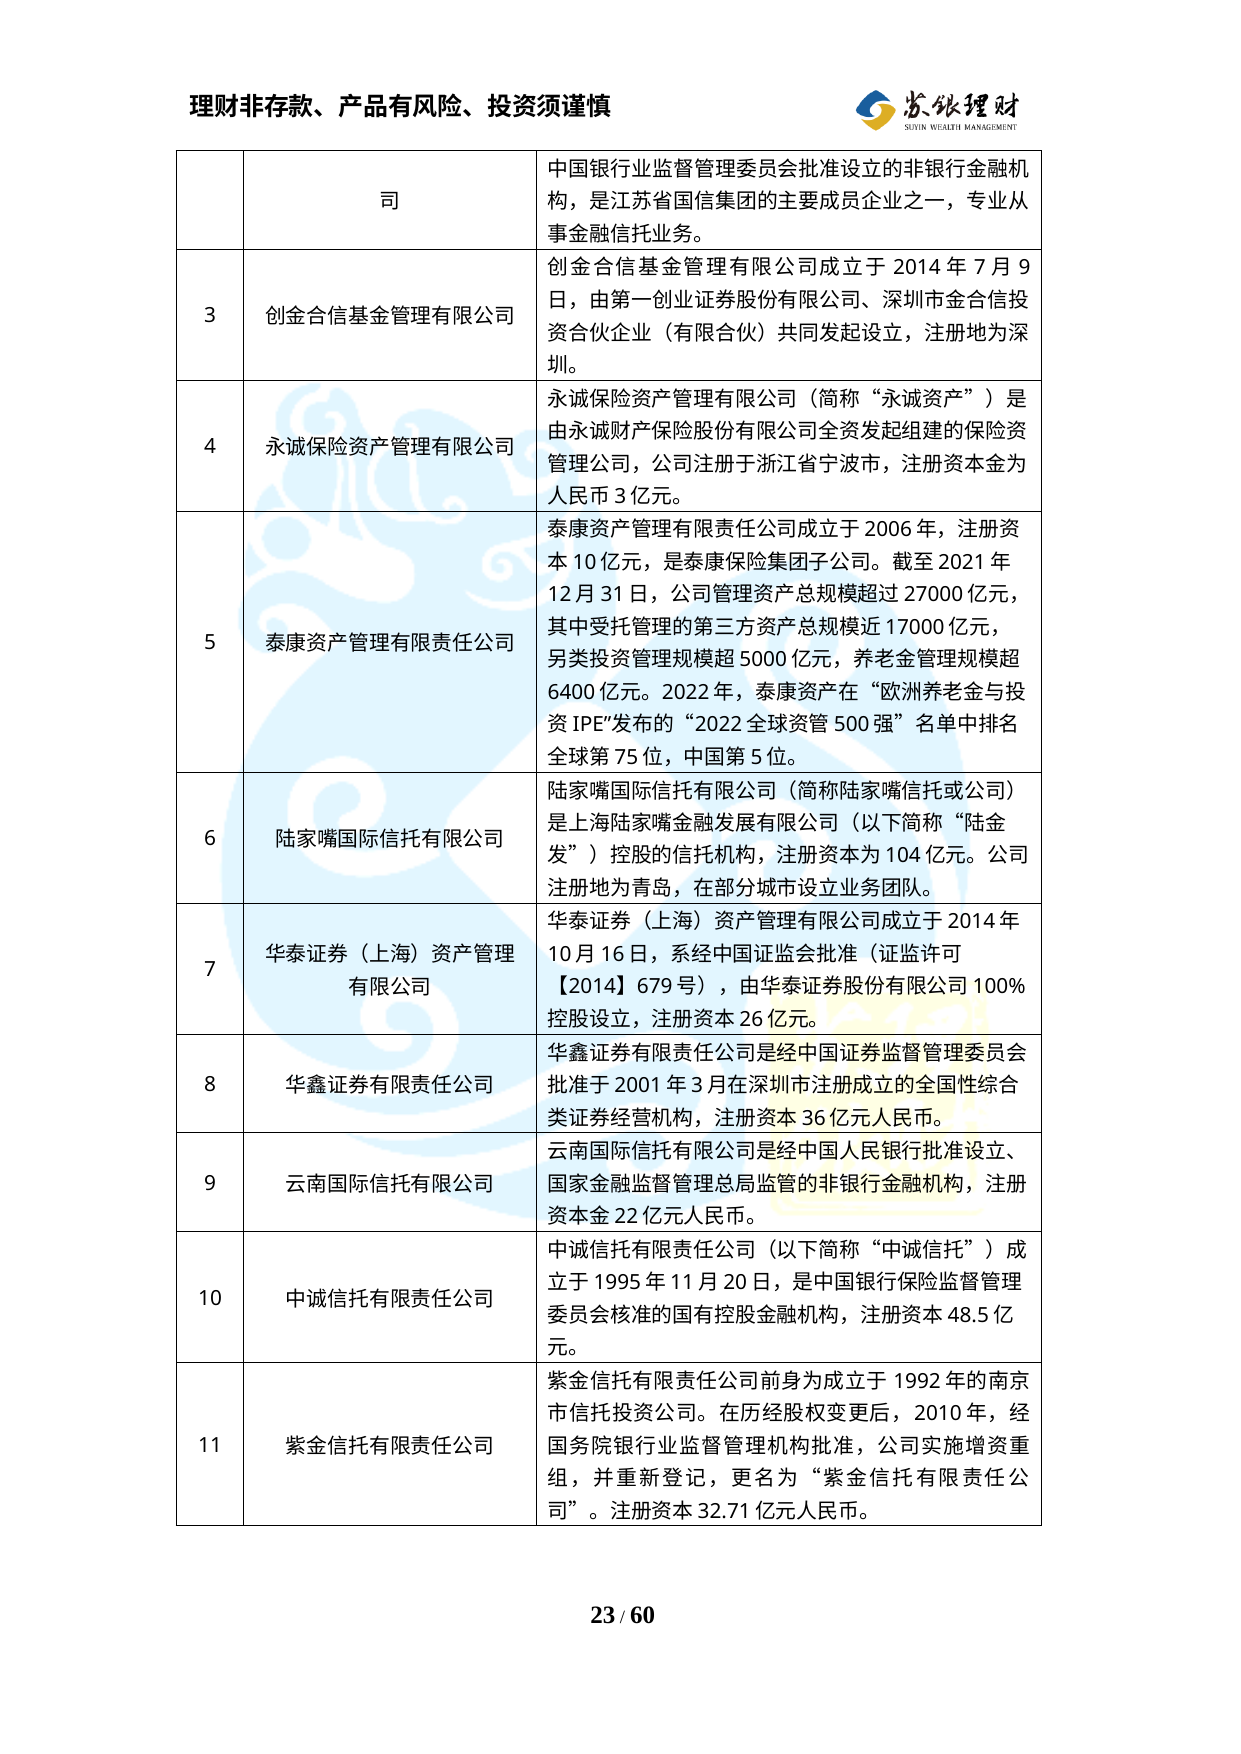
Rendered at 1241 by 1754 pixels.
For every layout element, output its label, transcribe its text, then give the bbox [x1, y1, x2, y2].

table_cell 华泰证券（上海）资产管理有限公司 [244, 904, 536, 1034]
table_cell 泰康资产管理有限责任公司成立于2006年，注册资本10亿元，是泰康保险集团子公司。截至2021年12月31日，公司管理资产总规模超过27000亿元，其中受托管理的第三方资产总规模近17000亿元，另类投资管理规模超5000亿元，养老金管理规模超6400亿元。2022年，泰康资产在“欧洲养老金与投资IPE”发布的“2022全球资管500强”名单中排名全球第75位，中国第5位。 [537, 512, 1041, 772]
table_cell 云南国际信托有限公司 [244, 1133, 536, 1231]
table_cell 3 [177, 250, 243, 379]
table_cell 创金合信基金管理有限公司 [244, 250, 536, 379]
table_cell 中诚信托有限责任公司（以下简称“中诚信托”）成立于1995年11月20日，是中国银行保险监督管理委员会核准的国有控股金融机构，注册资本48.5亿元。 [537, 1232, 1041, 1362]
table_cell 华鑫证券有限责任公司是经中国证券监督管理委员会批准于2001年3月在深圳市注册成立的全国性综合类证券经营机构，注册资本36亿元人民币。 [537, 1035, 1041, 1132]
table_cell 云南国际信托有限公司是经中国人民银行批准设立、国家金融监督管理总局监管的非银行金融机构，注册资本金22亿元人民币。 [537, 1133, 1041, 1231]
table_cell 6 [177, 773, 243, 903]
table_cell 11 [177, 1363, 243, 1525]
table_cell 紫金信托有限责任公司前身为成立于1992年的南京市信托投资公司。在历经股权变更后，2010年，经国务院银行业监督管理机构批准，公司实施增资重组，并重新登记，更名为“紫金信托有限责任公司”。注册资本32.71亿元人民币。 [537, 1363, 1041, 1525]
table_cell 永诚保险资产管理有限公司（简称“永诚资产”）是由永诚财产保险股份有限公司全资发起组建的保险资管理公司，公司注册于浙江省宁波市，注册资本金为人民币3亿元。 [537, 381, 1041, 511]
table_cell 陆家嘴国际信托有限公司 [244, 773, 536, 903]
table_cell 创金合信基金管理有限公司成立于2014年7月9日，由第一创业证券股份有限公司、深圳市金合信投资合伙企业（有限合伙）共同发起设立，注册地为深圳。 [537, 250, 1041, 379]
table_cell 中诚信托有限责任公司 [244, 1232, 536, 1362]
table_cell 华鑫证券有限责任公司 [244, 1035, 536, 1132]
table_cell 江苏省国际信托有限责任公司 [244, 151, 536, 248]
table_cell 5 [177, 512, 243, 772]
table_cell 8 [177, 1035, 243, 1132]
table_cell 2 [177, 151, 243, 248]
table_cell 陆家嘴国际信托有限公司（简称陆家嘴信托或公司）是上海陆家嘴金融发展有限公司（以下简称“陆金发”）控股的信托机构，注册资本为104亿元。公司注册地为青岛，在部分城市设立业务团队。 [537, 773, 1041, 903]
table_cell 江苏省国际信托有限责任公司是经江苏省人民政府和中国银行业监督管理委员会批准设立的非银行金融机构，是江苏省国信集团的主要成员企业之一，专业从事金融信托业务。 [537, 151, 1041, 248]
table_cell 4 [177, 381, 243, 511]
table_cell 华泰证券（上海）资产管理有限公司成立于2014年10月16日，系经中国证监会批准（证监许可【2014】679号），由华泰证券股份有限公司100%控股设立，注册资本26亿元。 [537, 904, 1041, 1034]
table_cell 9 [177, 1133, 243, 1231]
table_cell 7 [177, 904, 243, 1034]
table_cell 紫金信托有限责任公司 [244, 1363, 536, 1525]
table_cell 永诚保险资产管理有限公司 [244, 381, 536, 511]
table_cell 10 [177, 1232, 243, 1362]
table_cell 泰康资产管理有限责任公司 [244, 512, 536, 772]
picture [831, 73, 1049, 143]
